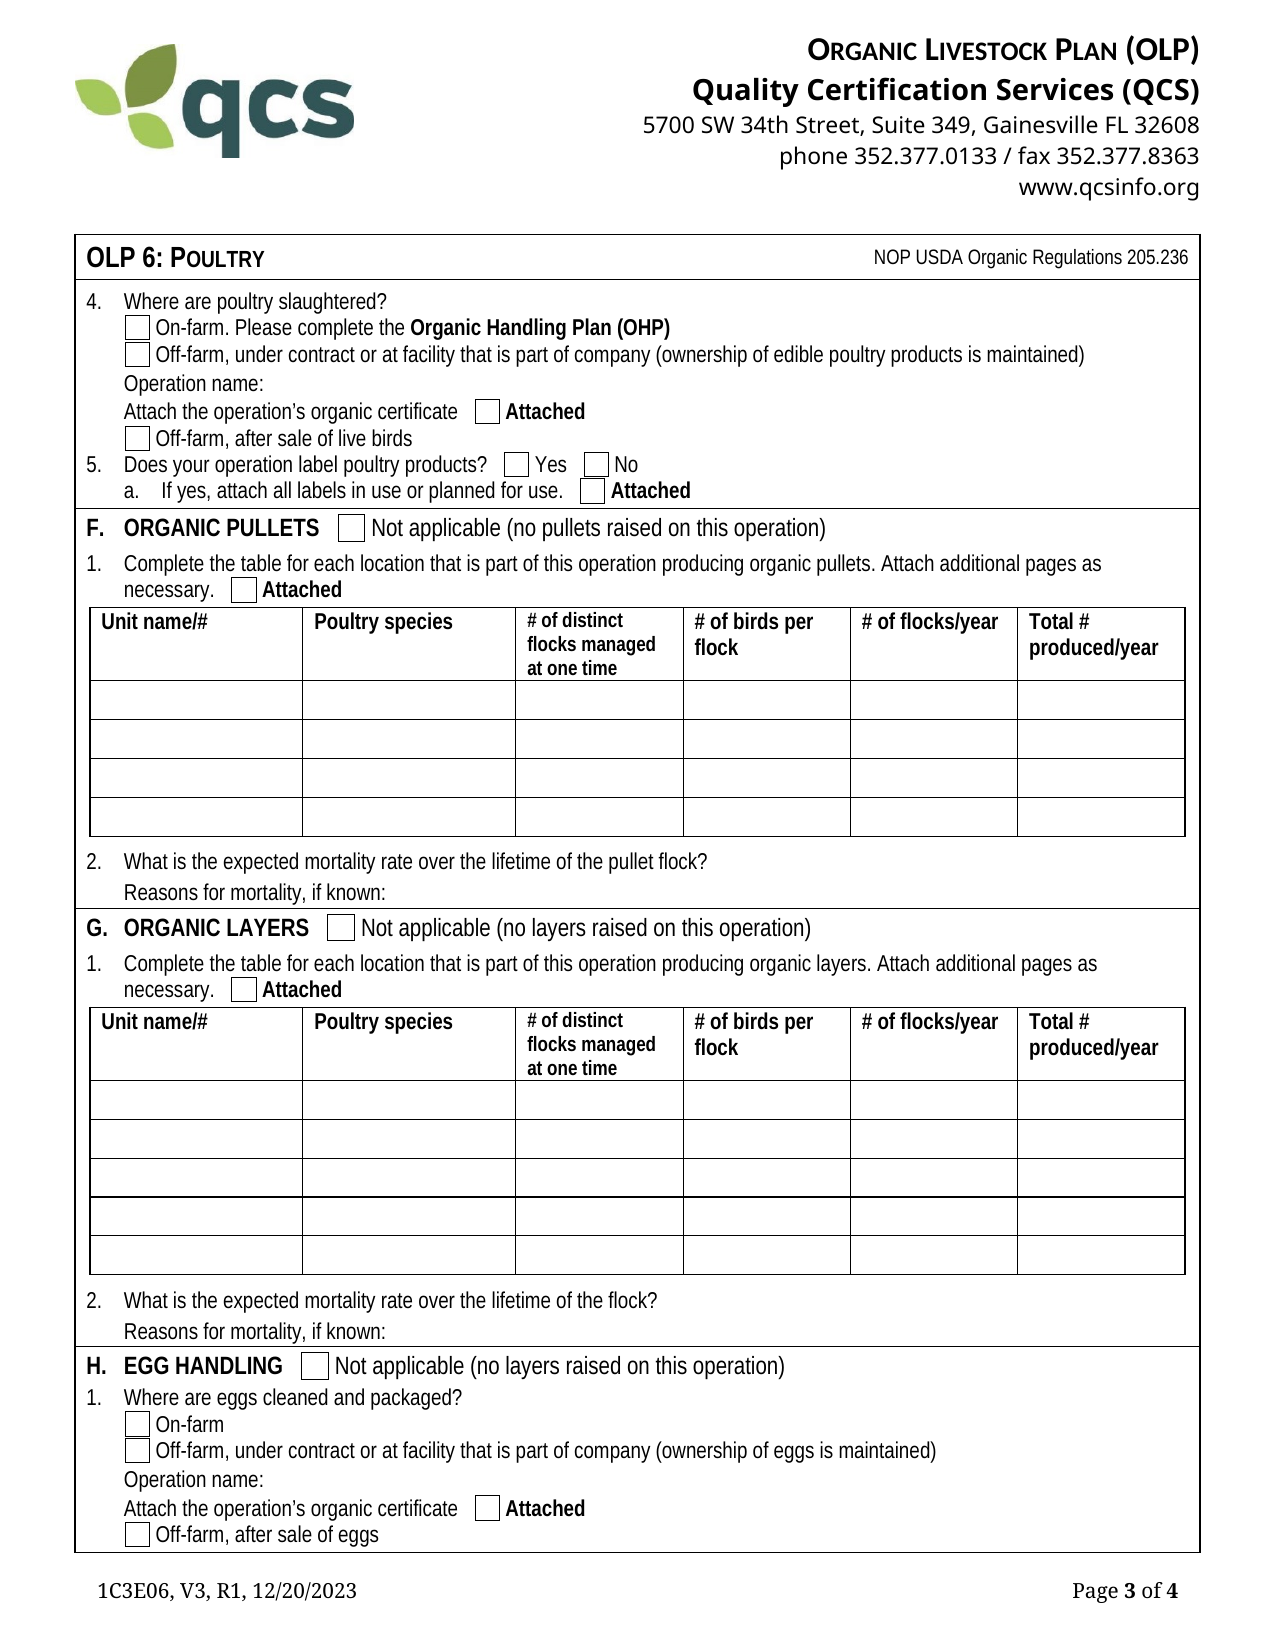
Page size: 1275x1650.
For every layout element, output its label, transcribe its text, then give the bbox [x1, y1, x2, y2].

table_header OLP 6: Poultry [76, 235, 638, 278]
table_cell EGG HANDLING Not applicable (no layers raised on this operation) Where are eggs cleaned and packaged? On-farm Off-farm, under contract or at facility that is part of company (ownership of eggs is maintained) Operation name: Attach the operation’s organic certificate Attached Off-farm, after sale of eggs [76, 1347, 1199, 1551]
table_cell ORGANIC PULLETS Not applicable (no pullets raised on this operation) Complete the table for each location that is part of this operation producing organic pullets. Attach additional pages as necessary. Attached What is the expected mortality rate over the lifetime of the pullet flock? Reasons for mortality, if known: [76, 509, 1199, 907]
picture [75, 44, 354, 158]
table_cell Where are poultry slaughtered? On-farm. Please complete the Organic Handling Plan (OHP) Off-farm, under contract or at facility that is part of company (ownership of edible poultry products is maintained) Operation name: Attach the operation’s organic certificate Attached Off-farm, after sale of live birds Does your operation label poultry products? Yes No If yes, attach all labels in use or planned for use. Attached [76, 280, 1199, 508]
table_cell ORGANIC LAYERS Not applicable (no layers raised on this operation) Complete the table for each location that is part of this operation producing organic layers. Attach additional pages as necessary. Attached What is the expected mortality rate over the lifetime of the flock? Reasons for mortality, if known: [76, 909, 1199, 1346]
table_header NOP USDA Organic Regulations 205.236 [638, 235, 1199, 278]
